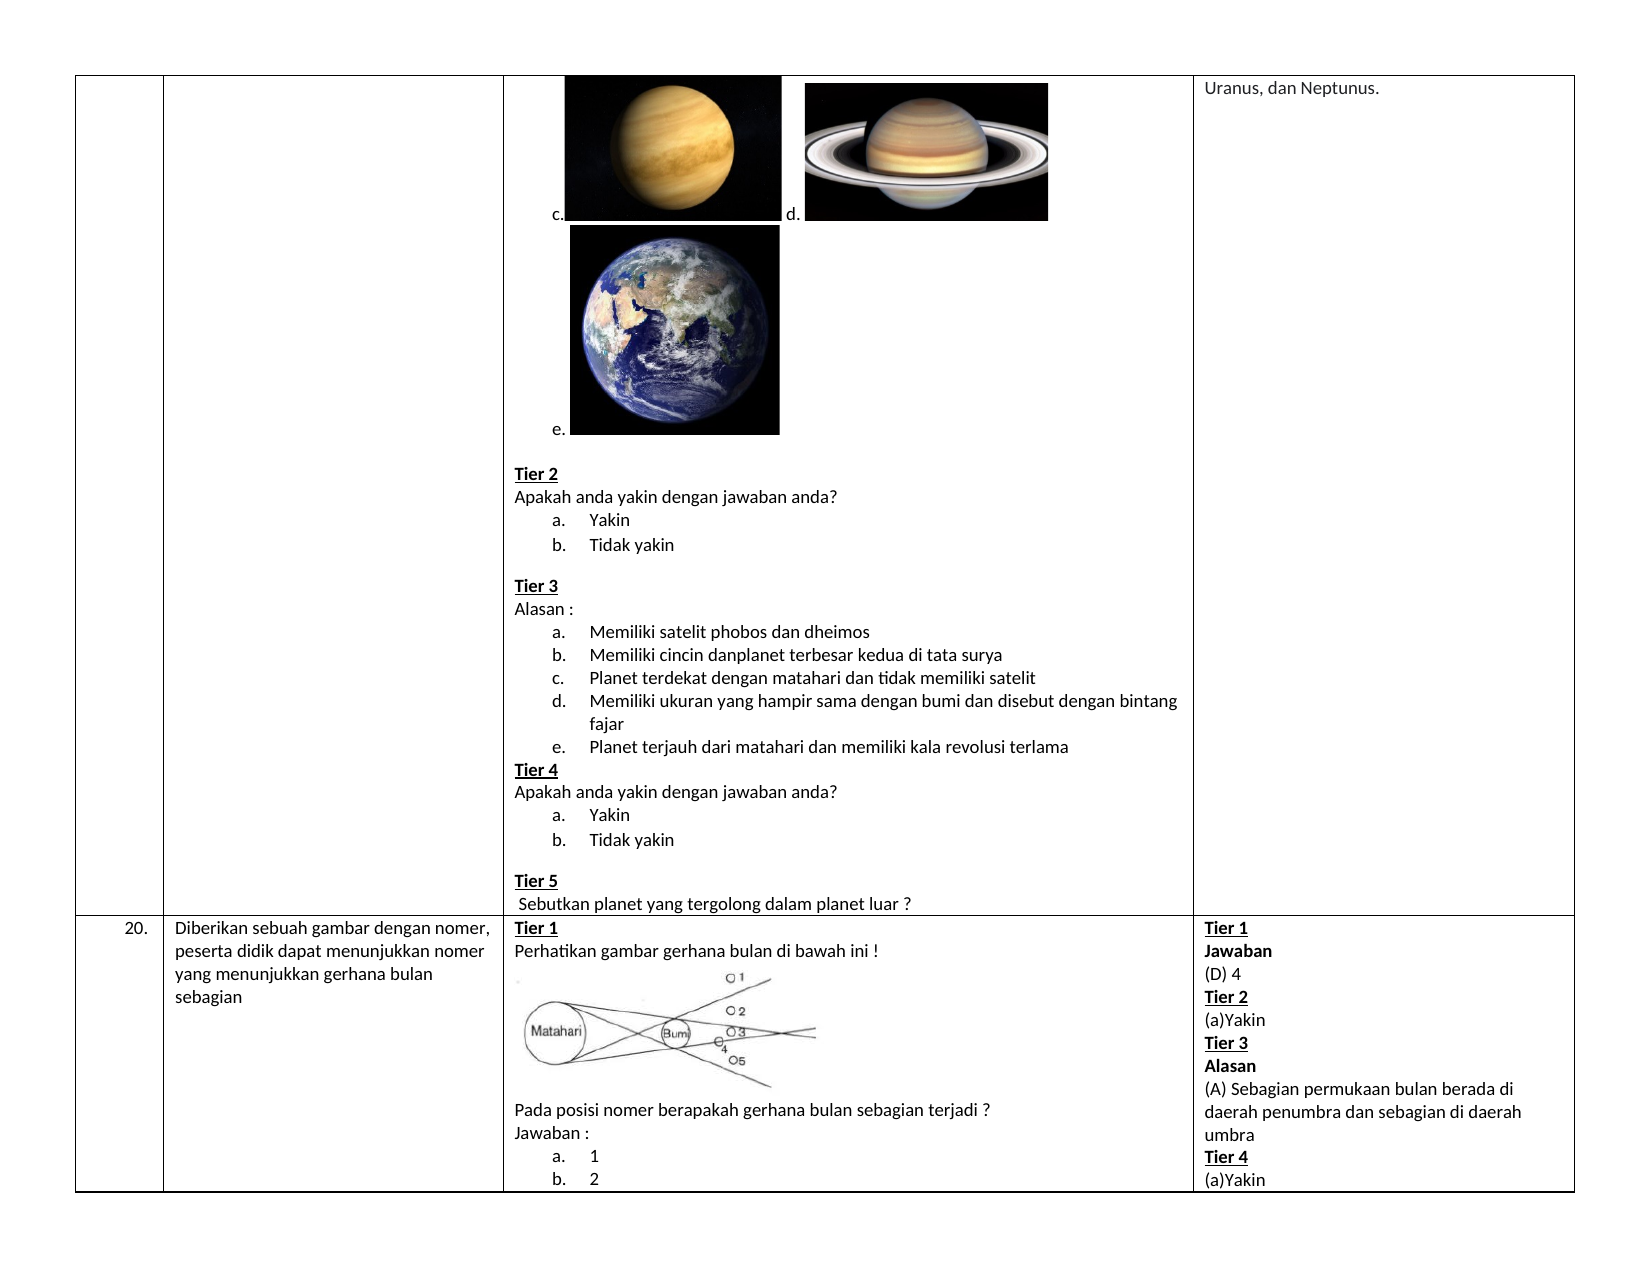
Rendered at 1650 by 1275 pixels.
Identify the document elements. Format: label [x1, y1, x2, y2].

table_cell [76, 76, 163, 915]
table_cell [164, 76, 503, 915]
picture [564, 76, 782, 221]
table_cell [504, 916, 1193, 1191]
picture [514, 962, 827, 1099]
table_cell [1194, 916, 1574, 1191]
table_cell [164, 916, 503, 1191]
picture [804, 83, 1049, 221]
table_cell [76, 916, 163, 1191]
table_cell [1194, 76, 1574, 915]
picture [570, 225, 780, 435]
table_cell [504, 76, 1193, 915]
